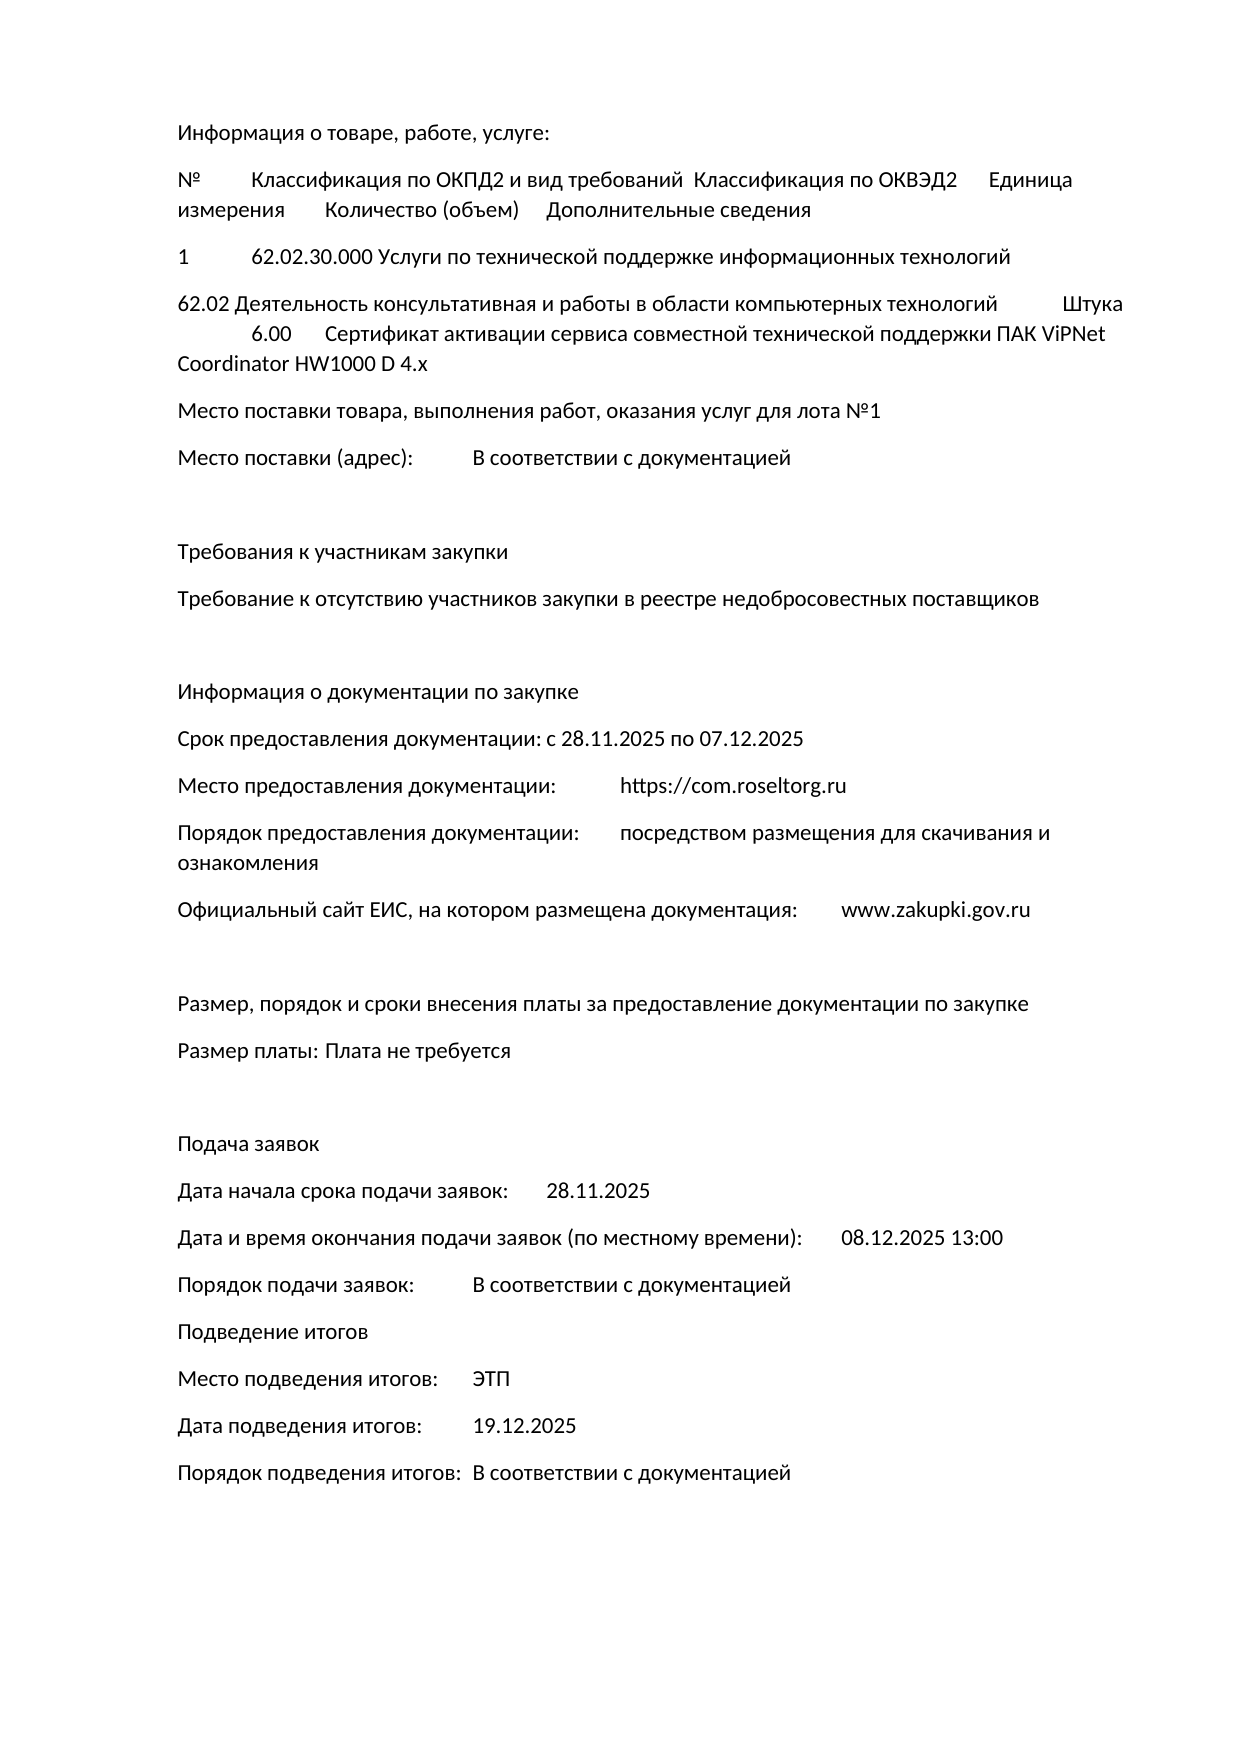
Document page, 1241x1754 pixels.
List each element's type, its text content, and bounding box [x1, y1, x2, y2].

text 1 62.02.30.000 Услуги по технической поддержке информационных технологий [177, 242, 1152, 270]
text Порядок подачи заявок: В соответствии с документацией [177, 1270, 1152, 1298]
text Информация о документации по закупке [177, 677, 1152, 706]
text Дата и время окончания подачи заявок (по местному времени): 08.12.2025 13:00 [177, 1223, 1152, 1251]
text Размер, порядок и сроки внесения платы за предоставление документации по закупке [177, 989, 1152, 1017]
text Порядок предоставления документации: посредством размещения для скачивания и ознакомления [177, 818, 1152, 876]
text Место предоставления документации: https://com.roseltorg.ru [177, 771, 1152, 799]
text Подведение итогов [177, 1317, 1152, 1345]
text Место поставки (адрес): В соответствии с документацией [177, 443, 1152, 471]
text Порядок подведения итогов: В соответствии с документацией [177, 1458, 1152, 1486]
text Информация о товаре, работе, услуге: [177, 118, 1152, 146]
text Требования к участникам закупки [177, 537, 1152, 565]
text № Классификация по ОКПД2 и вид требований Классификация по ОКВЭД2 Единица измерения Количество (объем) Дополнительные сведения [177, 165, 1152, 223]
text Подача заявок [177, 1129, 1152, 1158]
text Размер платы: Плата не требуется [177, 1036, 1152, 1064]
text Срок предоставления документации: с 28.11.2025 по 07.12.2025 [177, 724, 1152, 752]
text Дата подведения итогов: 19.12.2025 [177, 1411, 1152, 1439]
text Дата начала срока подачи заявок: 28.11.2025 [177, 1176, 1152, 1204]
text Место поставки товара, выполнения работ, оказания услуг для лота №1 [177, 396, 1152, 424]
text Официальный сайт ЕИС, на котором размещена документация: www.zakupki.gov.ru [177, 895, 1152, 923]
text Требование к отсутствию участников закупки в реестре недобросовестных поставщиков [177, 584, 1152, 612]
text Место подведения итогов: ЭТП [177, 1364, 1152, 1392]
text 62.02 Деятельность консультативная и работы в области компьютерных технологий Штука 6.00 Сертификат активации сервиса совместной технической поддержки ПАК ViPNet Coordinator HW1000 D 4.x [177, 289, 1152, 377]
